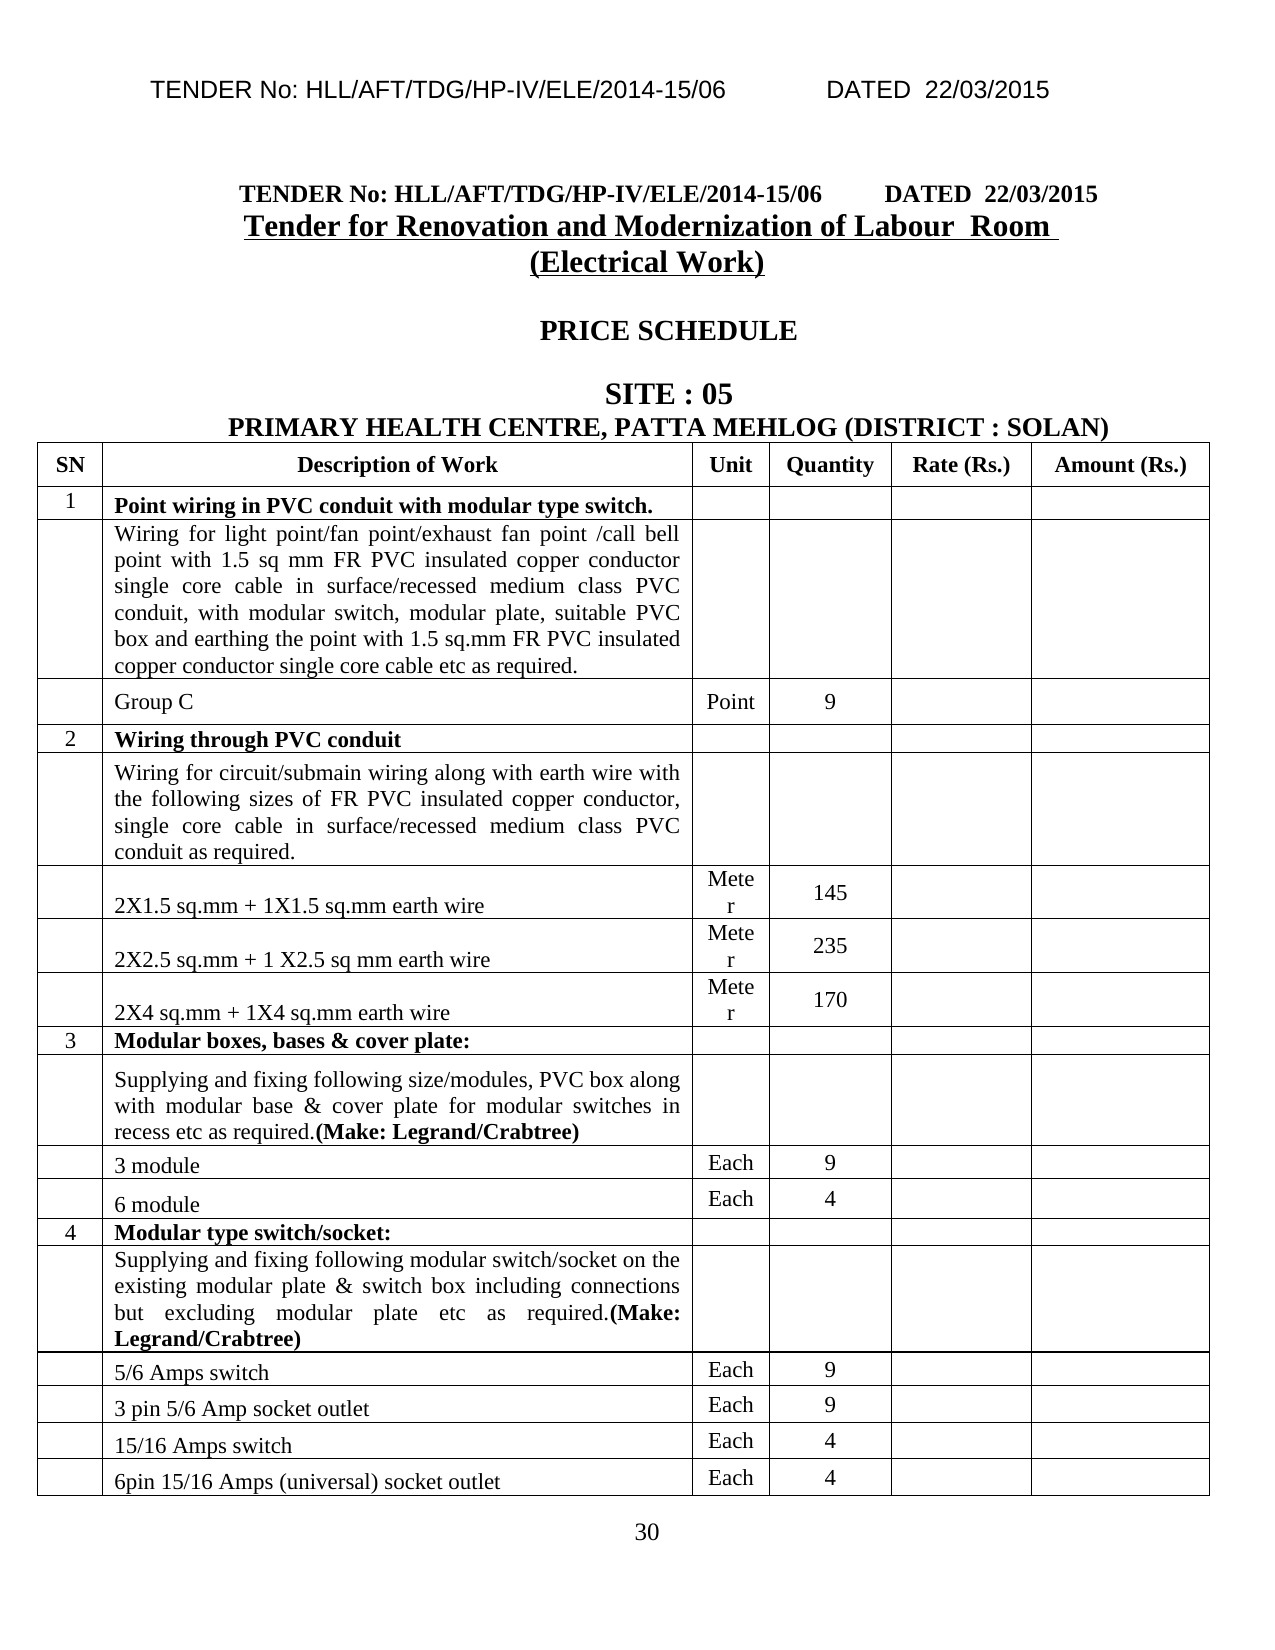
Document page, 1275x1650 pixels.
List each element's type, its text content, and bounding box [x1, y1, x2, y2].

table_cell 2 [38, 725, 102, 752]
table_header Description of Work [103, 443, 692, 486]
table_header SN [38, 443, 102, 486]
table_cell 2X4 sq.mm + 1X4 sq.mm earth wire [103, 973, 692, 1026]
table_cell [770, 1219, 891, 1245]
table_cell 15/16 Amps switch [103, 1423, 692, 1458]
table_cell [892, 1423, 1031, 1458]
table_cell Modular boxes, bases & cover plate: [103, 1027, 692, 1054]
table_cell [38, 520, 102, 678]
table_cell [1032, 1386, 1209, 1422]
table_cell Supplying and fixing following modular switch/socket on the existing modular plate & switch box including connections but excluding modular plate etc as required.(Make: Legrand/Crabtree) [103, 1246, 692, 1351]
table_cell [770, 753, 891, 864]
table_cell [770, 487, 891, 519]
table_cell Each [693, 1423, 769, 1458]
table_cell [892, 919, 1031, 972]
table_cell 6 module [103, 1179, 692, 1218]
table_cell [1032, 1423, 1209, 1458]
table_cell Point [693, 679, 769, 724]
table_cell [38, 1246, 102, 1351]
table_cell 2X1.5 sq.mm + 1X1.5 sq.mm earth wire [103, 866, 692, 918]
table_cell [892, 1246, 1031, 1351]
table_cell Wiring for light point/fan point/exhaust fan point /call bell point with 1.5 sq mm FR PVC insulated copper conductor single core cable in surface/recessed medium class PVC conduit, with modular switch, modular plate, suitable PVC box and earthing the point with 1.5 sq.mm FR PVC insulated copper conductor single core cable etc as required. [103, 520, 692, 678]
table_cell [1032, 725, 1209, 752]
table_cell Modular type switch/socket: [103, 1219, 692, 1245]
text PRICE SCHEDULE [150, 313, 1187, 346]
table_cell 4 [770, 1179, 891, 1218]
table_cell [1032, 919, 1209, 972]
table_cell [38, 973, 102, 1026]
table_cell 235 [770, 919, 891, 972]
table_cell 9 [770, 1146, 891, 1178]
table_cell [1032, 487, 1209, 519]
table_cell [1032, 1219, 1209, 1245]
table_cell 145 [770, 866, 891, 918]
table_cell Supplying and fixing following size/modules, PVC box along with modular base & cover plate for modular switches in recess etc as required.(Make: Legrand/Crabtree) [103, 1055, 692, 1145]
table_cell [38, 1386, 102, 1422]
table_cell Each [693, 1179, 769, 1218]
table_cell 3 module [103, 1146, 692, 1178]
table_cell [38, 1459, 102, 1494]
table_cell 9 [770, 679, 891, 724]
table_cell 9 [770, 1353, 891, 1385]
table_cell [38, 753, 102, 864]
table_cell [770, 1055, 891, 1145]
text SITE : 05 [150, 375, 1187, 411]
table_cell Group C [103, 679, 692, 724]
table_cell [693, 487, 769, 519]
table_cell [693, 1055, 769, 1145]
table_cell 3 pin 5/6 Amp socket outlet [103, 1386, 692, 1422]
table_cell 4 [770, 1423, 891, 1458]
text PRIMARY HEALTH CENTRE, PATTA MEHLOG (DISTRICT : SOLAN) [150, 411, 1187, 442]
table_cell Each [693, 1146, 769, 1178]
table_cell [693, 1219, 769, 1245]
table_cell [693, 1246, 769, 1351]
table_cell [892, 679, 1031, 724]
table_cell [1032, 1246, 1209, 1351]
table_cell Wiring through PVC conduit [103, 725, 692, 752]
table_cell [693, 1027, 769, 1054]
table_header Rate (Rs.) [892, 443, 1031, 486]
table_cell [38, 866, 102, 918]
table_cell 9 [770, 1386, 891, 1422]
table_cell [770, 520, 891, 678]
table_cell 4 [770, 1459, 891, 1494]
table_cell [892, 1386, 1031, 1422]
table_cell [892, 1146, 1031, 1178]
table_cell [770, 725, 891, 752]
table_cell [892, 973, 1031, 1026]
table_cell 6pin 15/16 Amps (universal) socket outlet [103, 1459, 692, 1494]
table_cell [1032, 1179, 1209, 1218]
table_cell [892, 1459, 1031, 1494]
table_cell Point wiring in PVC conduit with modular type switch. [103, 487, 692, 519]
table_cell [1032, 1459, 1209, 1494]
table_cell [892, 866, 1031, 918]
table_cell [38, 1055, 102, 1145]
table_cell [1032, 753, 1209, 864]
table_cell [770, 1027, 891, 1054]
table_cell [892, 753, 1031, 864]
table_cell [1032, 866, 1209, 918]
table_cell [38, 919, 102, 972]
table_cell Wiring for circuit/submain wiring along with earth wire with the following sizes of FR PVC insulated copper conductor, single core cable in surface/recessed medium class PVC conduit as required. [103, 753, 692, 864]
table_cell [1032, 1027, 1209, 1054]
table_cell [770, 1246, 891, 1351]
table_header Unit [693, 443, 769, 486]
table_cell [693, 753, 769, 864]
table_cell Each [693, 1353, 769, 1385]
table_cell [1032, 520, 1209, 678]
table_cell [693, 520, 769, 678]
table_cell 4 [38, 1219, 102, 1245]
table_cell Each [693, 1386, 769, 1422]
table_cell [892, 1353, 1031, 1385]
text Tender for Renovation and Modernization of Labour Room [150, 207, 1144, 243]
table_cell [38, 679, 102, 724]
text (Electrical Work) [150, 243, 1144, 279]
table_cell [892, 725, 1031, 752]
table_header Amount (Rs.) [1032, 443, 1209, 486]
table_cell [38, 1146, 102, 1178]
table_header Quantity [770, 443, 891, 486]
table_cell [892, 520, 1031, 678]
table_cell [1032, 1055, 1209, 1145]
text TENDER No: HLL/AFT/TDG/HP-IV/ELE/2014-15/06 DATED 22/03/2015 [150, 179, 1187, 207]
table_cell [38, 1423, 102, 1458]
table_cell 5/6 Amps switch [103, 1353, 692, 1385]
table_cell 2X2.5 sq.mm + 1 X2.5 sq mm earth wire [103, 919, 692, 972]
table_cell [892, 1179, 1031, 1218]
table_cell Meter [693, 919, 769, 972]
table_cell [892, 487, 1031, 519]
table_cell [1032, 1353, 1209, 1385]
table_cell Meter [693, 866, 769, 918]
table_cell [892, 1027, 1031, 1054]
table_cell 170 [770, 973, 891, 1026]
table_cell [38, 1179, 102, 1218]
table_cell [693, 725, 769, 752]
table_cell Each [693, 1459, 769, 1494]
table_cell [1032, 973, 1209, 1026]
table_cell [892, 1219, 1031, 1245]
table_cell [1032, 679, 1209, 724]
table_cell [1032, 1146, 1209, 1178]
table_cell 3 [38, 1027, 102, 1054]
table_cell 1 [38, 487, 102, 519]
table_cell [38, 1353, 102, 1385]
table_cell [892, 1055, 1031, 1145]
table_cell Meter [693, 973, 769, 1026]
